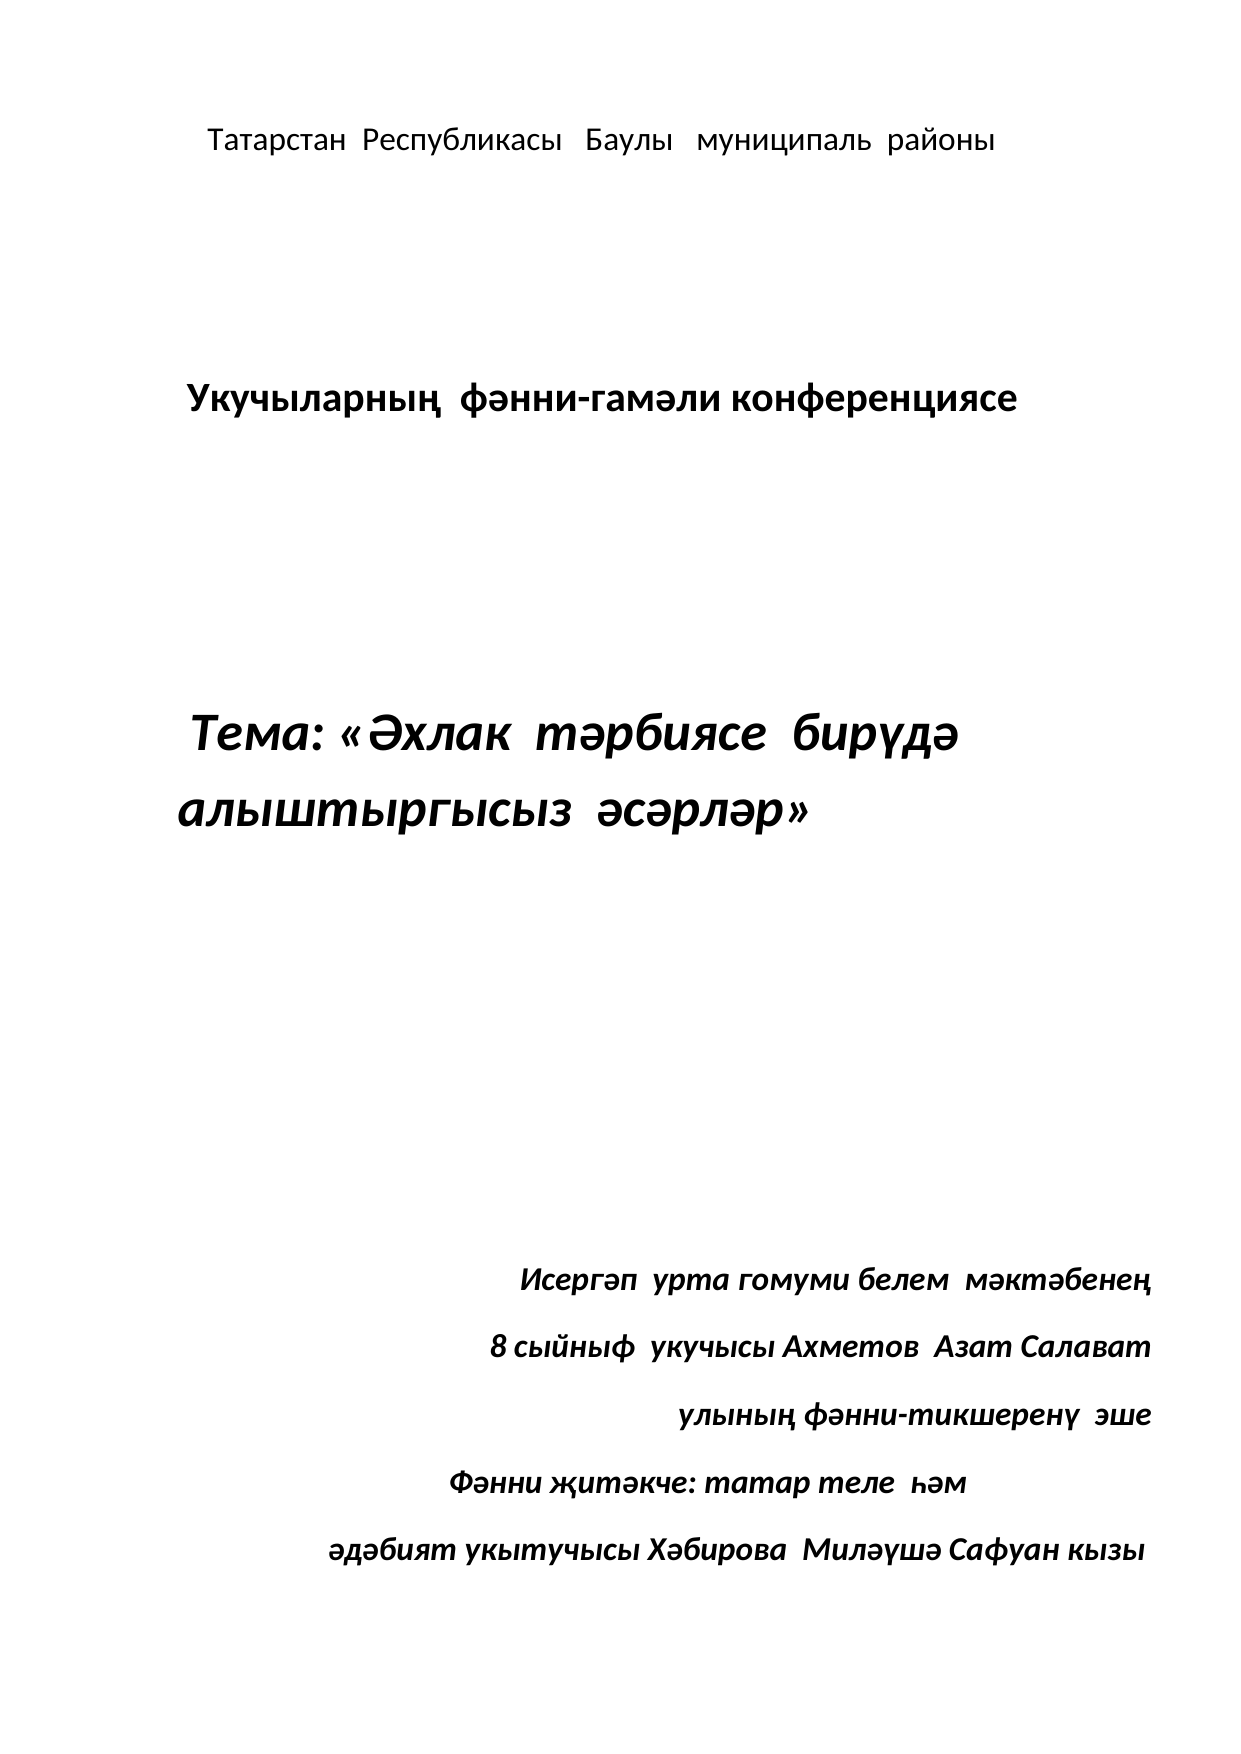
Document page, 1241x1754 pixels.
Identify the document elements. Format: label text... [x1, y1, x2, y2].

text Татарстан Республикасы Баулы муниципаль районы [177, 118, 1152, 159]
text 8 сыйныф укучысы Ахметов Азат Салават [177, 1325, 1152, 1366]
text Укучыларның фәнни-гамәли конференциясе [177, 371, 1152, 422]
text Фәнни җитәкче: татар теле һәм [177, 1461, 1152, 1501]
text улының фәнни-тикшеренү эше [177, 1393, 1152, 1434]
text Исергәп урта гомуми белем мәктәбенең [177, 1258, 1152, 1298]
text Тема: «Әхлак тәрбиясе бирүдә алыштыргысыз әсәрләр» [177, 697, 1152, 839]
text әдәбият укытучысы Хәбирова Миләүшә Сафуан кызы [177, 1528, 1152, 1569]
